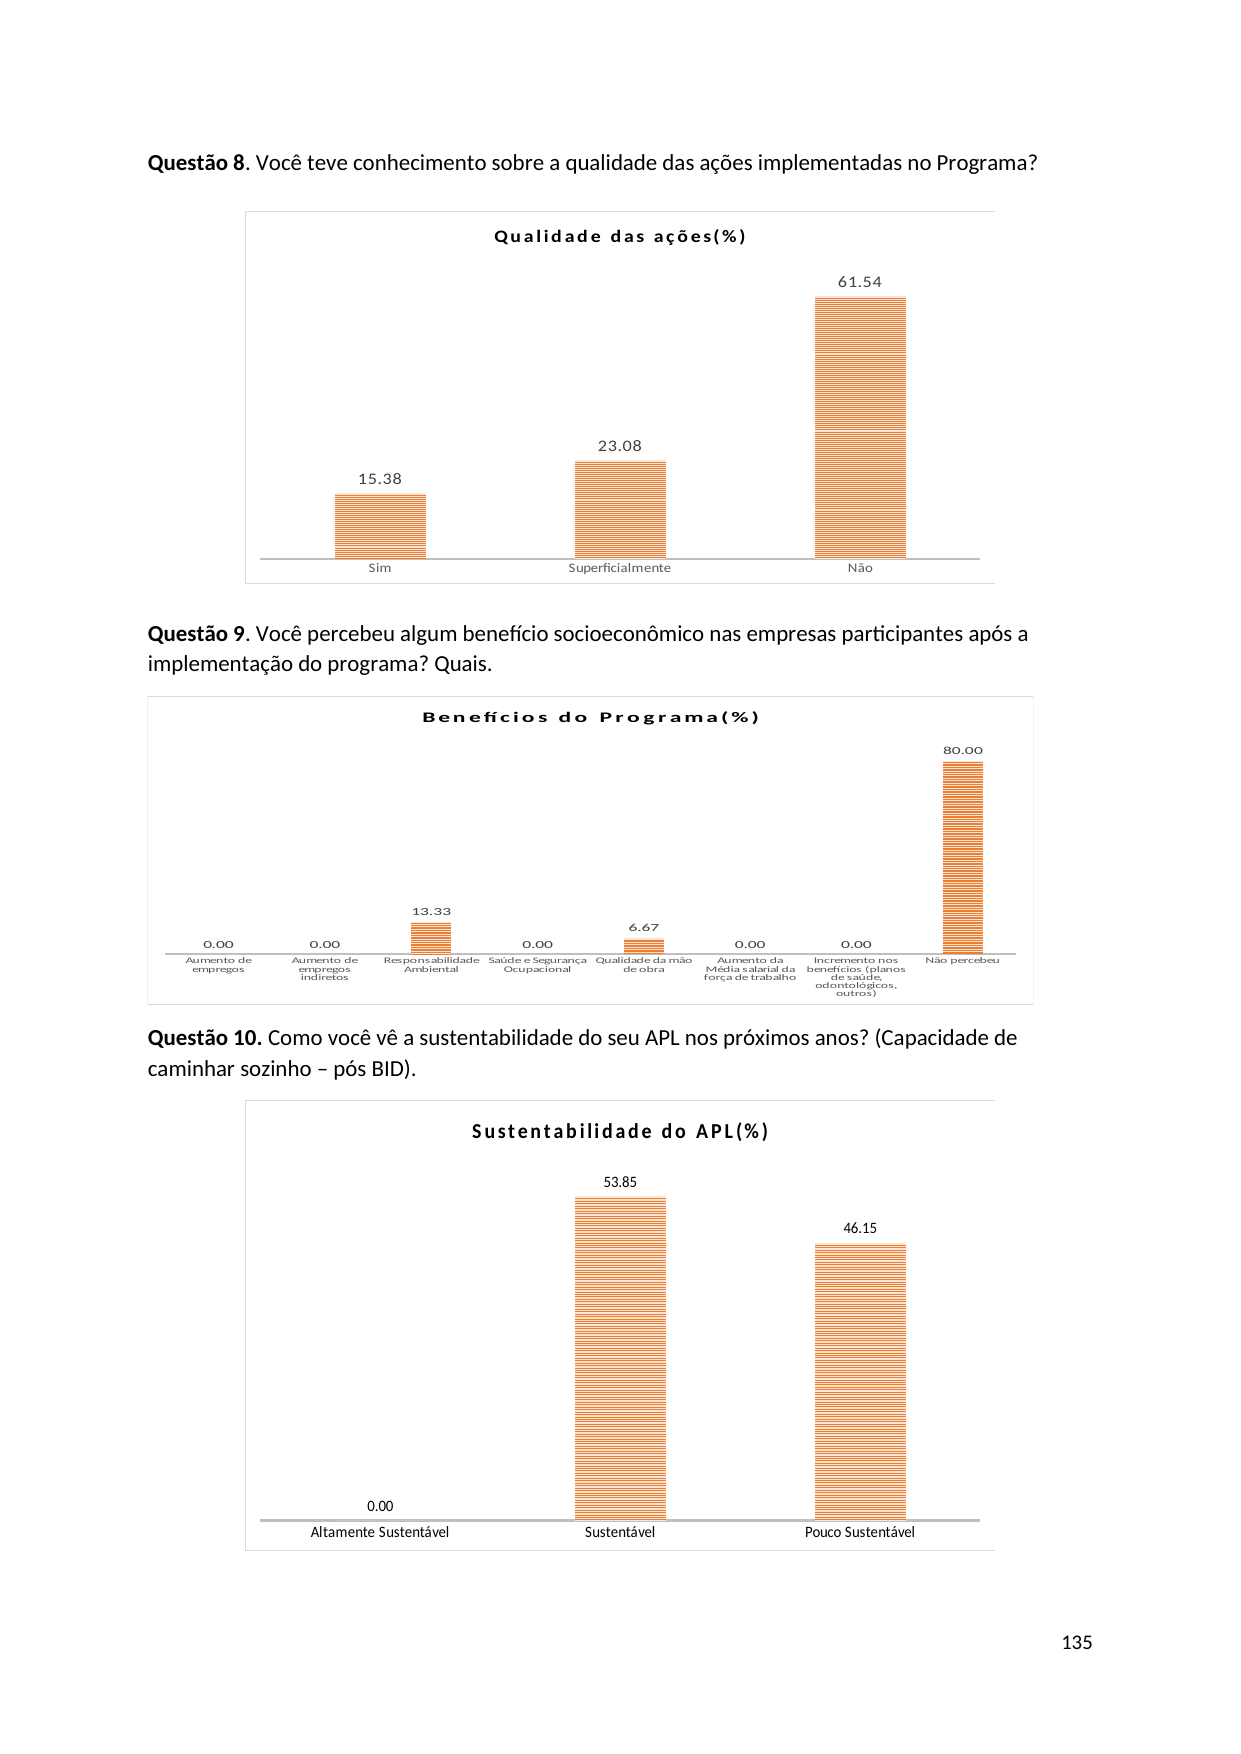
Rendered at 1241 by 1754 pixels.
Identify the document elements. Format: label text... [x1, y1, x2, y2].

text Questão 8. Você teve conhecimento sobre a qualidade das ações implementadas no Programa? [148, 148, 1092, 176]
text Questão 9. Você percebeu algum benefício socioeconômico nas empresas participantes após a implementação do programa? Quais. [148, 619, 1092, 677]
text Questão 10. Como você vê a sustentabilidade do seu APL nos próximos anos? (Capacidade de caminhar sozinho – pós BID). [148, 1023, 1092, 1082]
